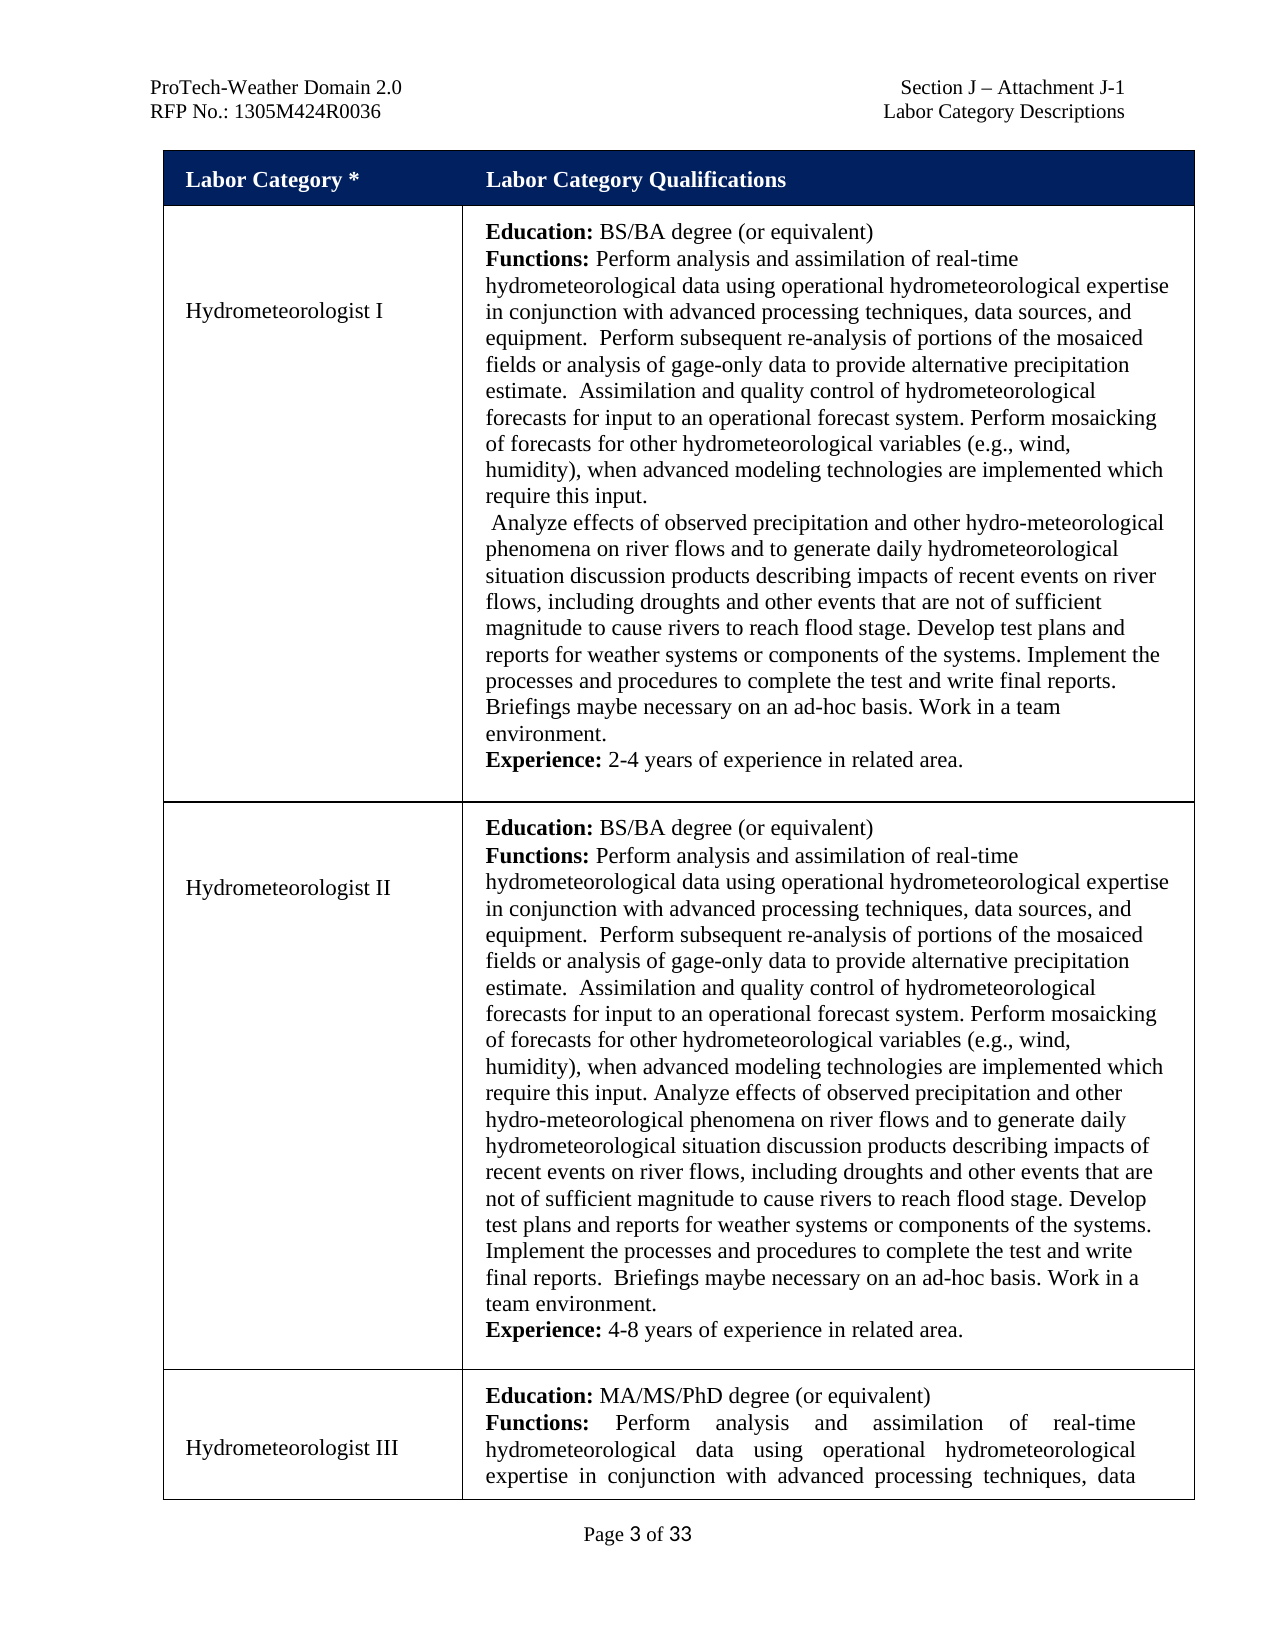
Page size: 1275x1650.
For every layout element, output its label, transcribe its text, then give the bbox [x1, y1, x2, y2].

table_header Labor Category Qualifications [463, 151, 1194, 205]
table_cell Hydrometeorologist II [164, 803, 462, 1369]
table_cell Hydrometeorologist I [164, 206, 462, 801]
table_cell Hydrometeorologist III [164, 1370, 462, 1499]
table_cell Education: BS/BA degree (or equivalent) Functions: Perform analysis and assimilation of real-time hydrometeorological data using operational hydrometeorological expertise in conjunction with advanced processing techniques, data sources, and equipment. Perform subsequent re-analysis of portions of the mosaiced fields or analysis of gage-only data to provide alternative precipitation estimate. Assimilation and quality control of hydrometeorological forecasts for input to an operational forecast system. Perform mosaicking of forecasts for other hydrometeorological variables (e.g., wind, humidity), when advanced modeling technologies are implemented which require this input. Analyze effects of observed precipitation and other hydro-meteorological phenomena on river flows and to generate daily hydrometeorological situation discussion products describing impacts of recent events on river flows, including droughts and other events that are not of sufficient magnitude to cause rivers to reach flood stage. Develop test plans and reports for weather systems or components of the systems. Implement the processes and procedures to complete the test and write final reports. Briefings maybe necessary on an ad-hoc basis. Work in a team environment. Experience: 2-4 years of experience in related area. [463, 206, 1194, 801]
table_header Labor Category * [164, 151, 463, 205]
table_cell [463, 1370, 1194, 1499]
table_cell Education: BS/BA degree (or equivalent) Functions: Perform analysis and assimilation of real-time hydrometeorological data using operational hydrometeorological expertise in conjunction with advanced processing techniques, data sources, and equipment. Perform subsequent re-analysis of portions of the mosaiced fields or analysis of gage-only data to provide alternative precipitation estimate. Assimilation and quality control of hydrometeorological forecasts for input to an operational forecast system. Perform mosaicking of forecasts for other hydrometeorological variables (e.g., wind, humidity), when advanced modeling technologies are implemented which require this input. Analyze effects of observed precipitation and other hydro-meteorological phenomena on river flows and to generate daily hydrometeorological situation discussion products describing impacts of recent events on river flows, including droughts and other events that are not of sufficient magnitude to cause rivers to reach flood stage. Develop test plans and reports for weather systems or components of the systems. Implement the processes and procedures to complete the test and write final reports. Briefings maybe necessary on an ad-hoc basis. Work in a team environment. Experience: 4-8 years of experience in related area. [463, 803, 1194, 1369]
